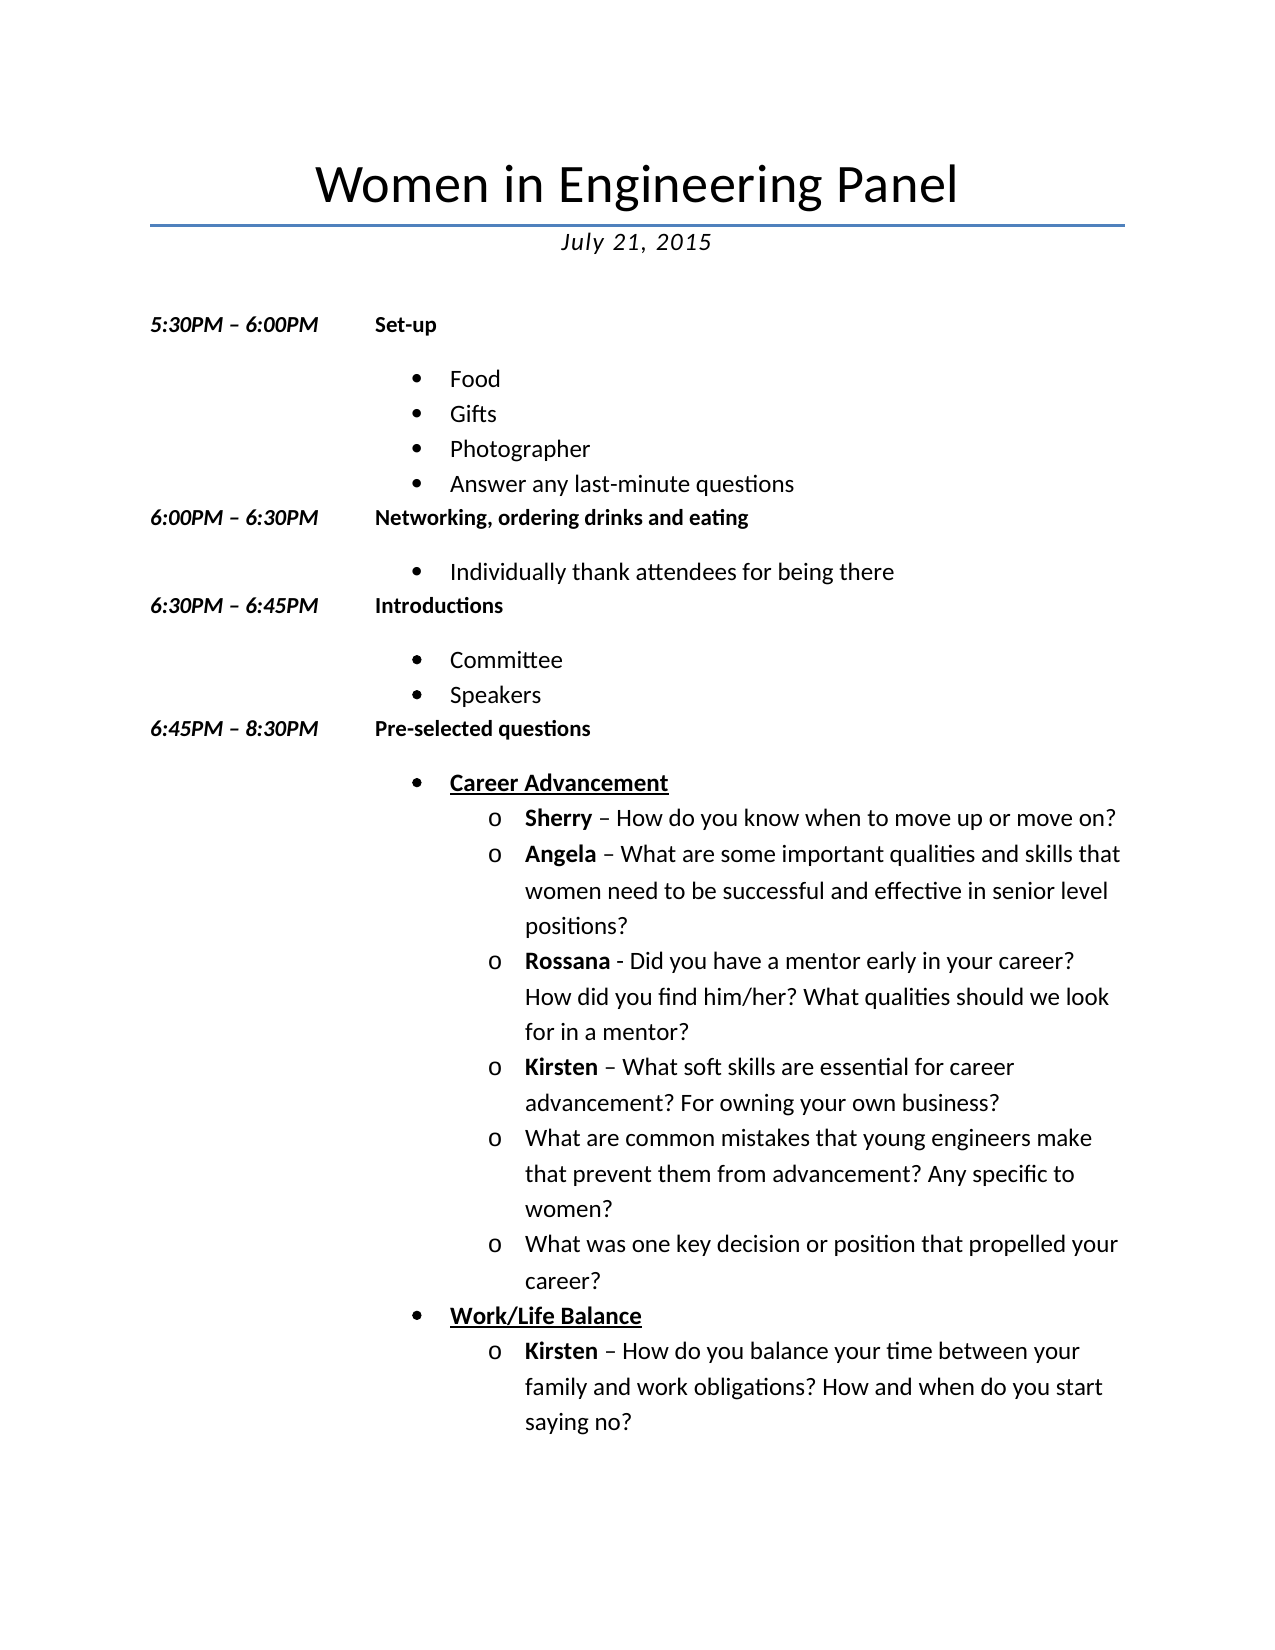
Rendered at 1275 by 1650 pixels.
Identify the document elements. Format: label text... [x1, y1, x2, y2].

list Answer any last-minute questions [412, 468, 1125, 499]
list What was one key decision or position that propelled your career? [487, 1229, 1125, 1295]
list Career Advancement [412, 767, 1125, 798]
list Kirsten – What soft skills are essential for career advancement? For owning your own business? [487, 1051, 1125, 1118]
list Speakers [412, 679, 1125, 710]
list Rossana - Did you have a mentor early in your career? How did you find him/her? What qualities should we look for in a mentor? [487, 945, 1125, 1047]
list Kirsten – How do you balance your time between your family and work obligations? How and when do you start saying no? [487, 1335, 1125, 1437]
list Committee [412, 644, 1125, 675]
list Photographer [412, 433, 1125, 464]
text 6:45PM – 8:30PM Pre-selected questions [150, 714, 1125, 742]
list Gifts [412, 398, 1125, 429]
text 6:00PM – 6:30PM Networking, ordering drinks and eating [150, 503, 1125, 531]
list Work/Life Balance [412, 1300, 1125, 1330]
list Sherry – How do you know when to move up or move on? [487, 802, 1125, 834]
list Individually thank attendees for being there [412, 556, 1125, 587]
text Women in Engineering Panel [150, 150, 1125, 224]
list Food [412, 363, 1125, 394]
list What are common mistakes that young engineers make that prevent them from advancement? Any specific to women? [487, 1122, 1125, 1224]
text 5:30PM – 6:00PM Set-up [150, 310, 1125, 338]
text 6:30PM – 6:45PM Introductions [150, 591, 1125, 619]
list Angela – What are some important qualities and skills that women need to be successful and effective in senior level positions? [487, 839, 1125, 940]
list July 21, 2015 [150, 227, 1125, 257]
